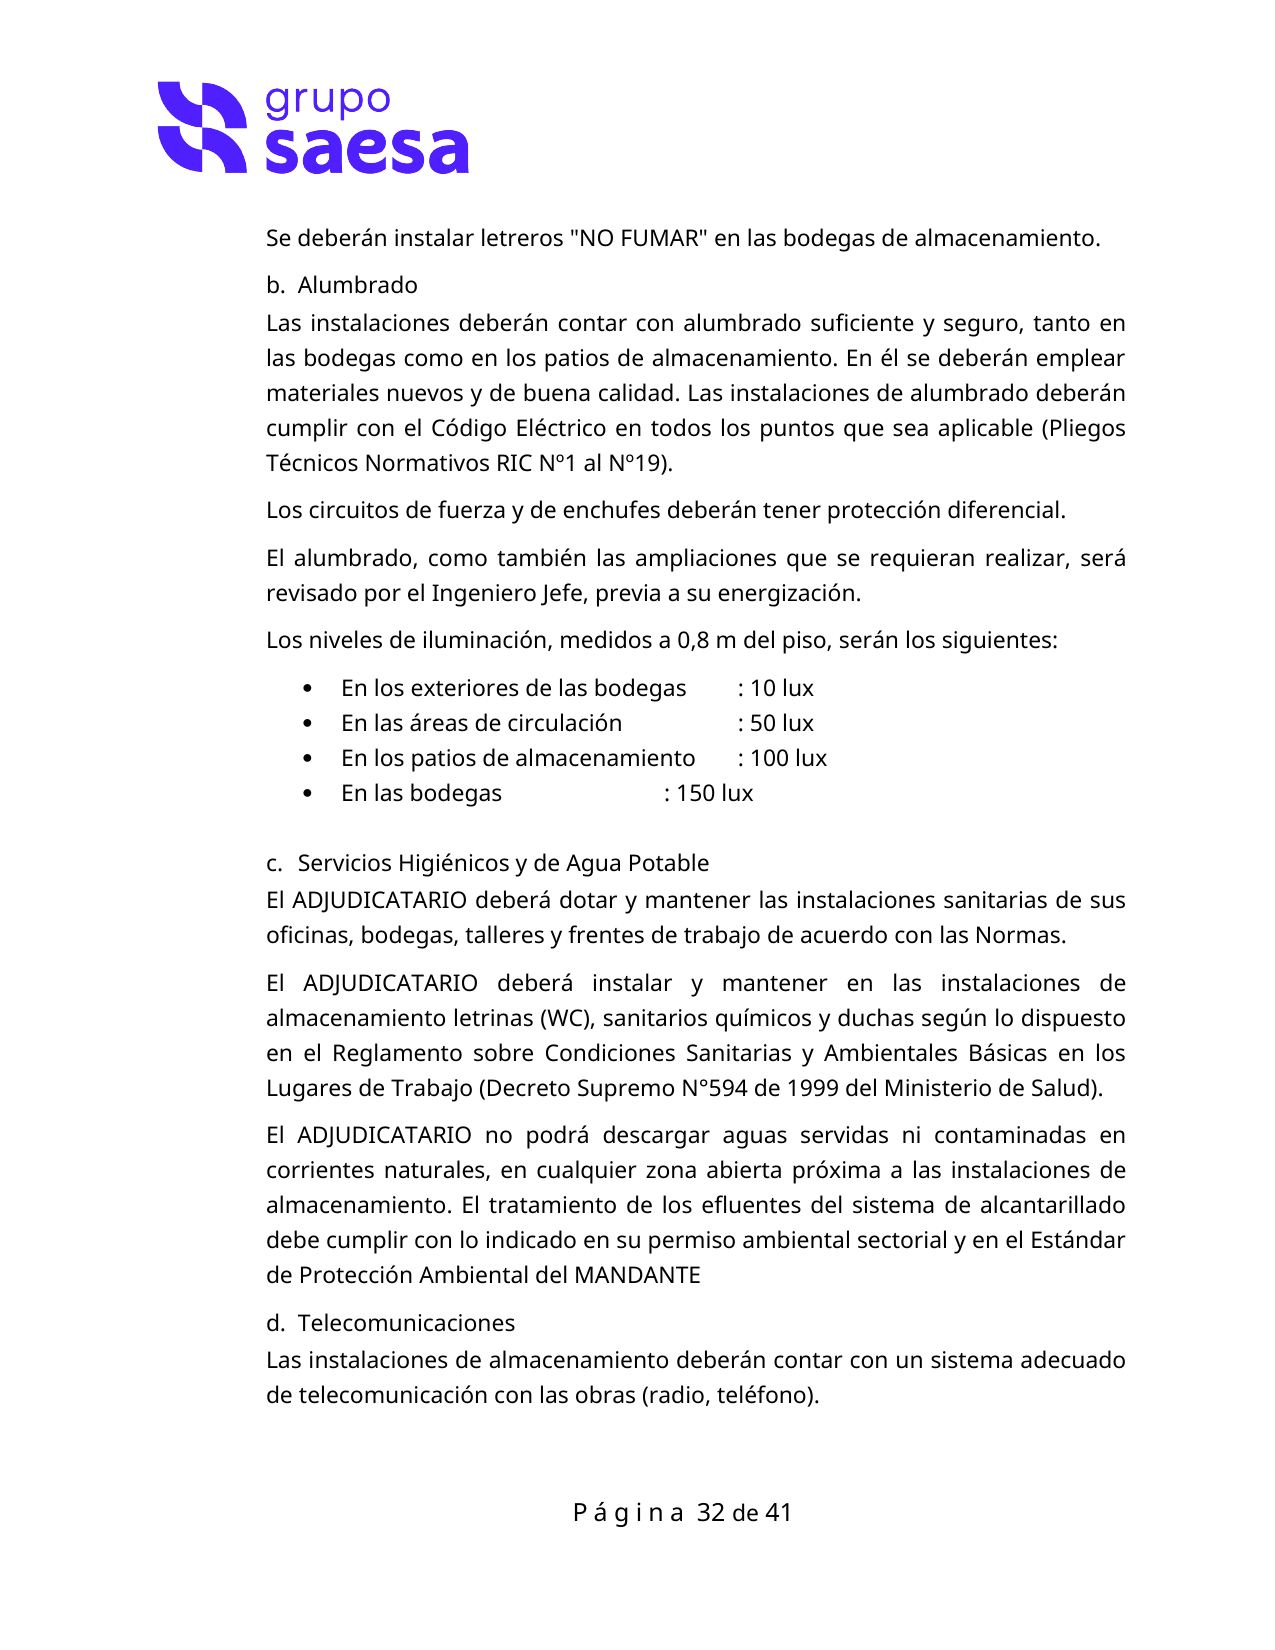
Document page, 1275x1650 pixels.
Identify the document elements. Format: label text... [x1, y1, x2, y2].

text Los niveles de iluminación, medidos a 0,8 m del piso, serán los siguientes: [266, 624, 1127, 655]
list En las áreas de circulación : 50 lux [303, 706, 1127, 738]
text Las instalaciones deberán contar con alumbrado suficiente y seguro, tanto en las bodegas como en los patios de almacenamiento. En él se deberán emplear materiales nuevos y de buena calidad. Las instalaciones de alumbrado deberán cumplir con el Código Eléctrico en todos los puntos que sea aplicable (Pliegos Técnicos Normativos RIC Nº1 al Nº19). [266, 306, 1127, 478]
text Se deberán instalar letreros "NO FUMAR" en las bodegas de almacenamiento. [266, 221, 1127, 253]
text El ADJUDICATARIO deberá dotar y mantener las instalaciones sanitarias de sus oficinas, bodegas, talleres y frentes de trabajo de acuerdo con las Normas. [266, 884, 1127, 950]
list Alumbrado [266, 269, 1127, 300]
list Telecomunicaciones [266, 1306, 1127, 1338]
list En las bodegas : 150 lux [303, 776, 1127, 808]
text Las instalaciones de almacenamiento deberán contar con un sistema adecuado de telecomunicación con las obras (radio, teléfono). [266, 1344, 1127, 1410]
picture [147, 73, 478, 177]
text El alumbrado, como también las ampliaciones que se requieran realizar, será revisado por el Ingeniero Jefe, previa a su energización. [266, 541, 1127, 608]
list Servicios Higiénicos y de Agua Potable [266, 846, 1127, 878]
list En los patios de almacenamiento : 100 lux [303, 741, 1127, 773]
list En los exteriores de las bodegas : 10 lux [303, 671, 1127, 703]
text El ADJUDICATARIO deberá instalar y mantener en las instalaciones de almacenamiento letrinas (WC), sanitarios químicos y duchas según lo dispuesto en el Reglamento sobre Condiciones Sanitarias y Ambientales Básicas en los Lugares de Trabajo (Decreto Supremo N°594 de 1999 del Ministerio de Salud). [266, 966, 1127, 1103]
text Los circuitos de fuerza y de enchufes deberán tener protección diferencial. [266, 494, 1127, 525]
text El ADJUDICATARIO no podrá descargar aguas servidas ni contaminadas en corrientes naturales, en cualquier zona abierta próxima a las instalaciones de almacenamiento. El tratamiento de los efluentes del sistema de alcantarillado debe cumplir con lo indicado en su permiso ambiental sectorial y en el Estándar de Protección Ambiental del MANDANTE [266, 1119, 1127, 1290]
